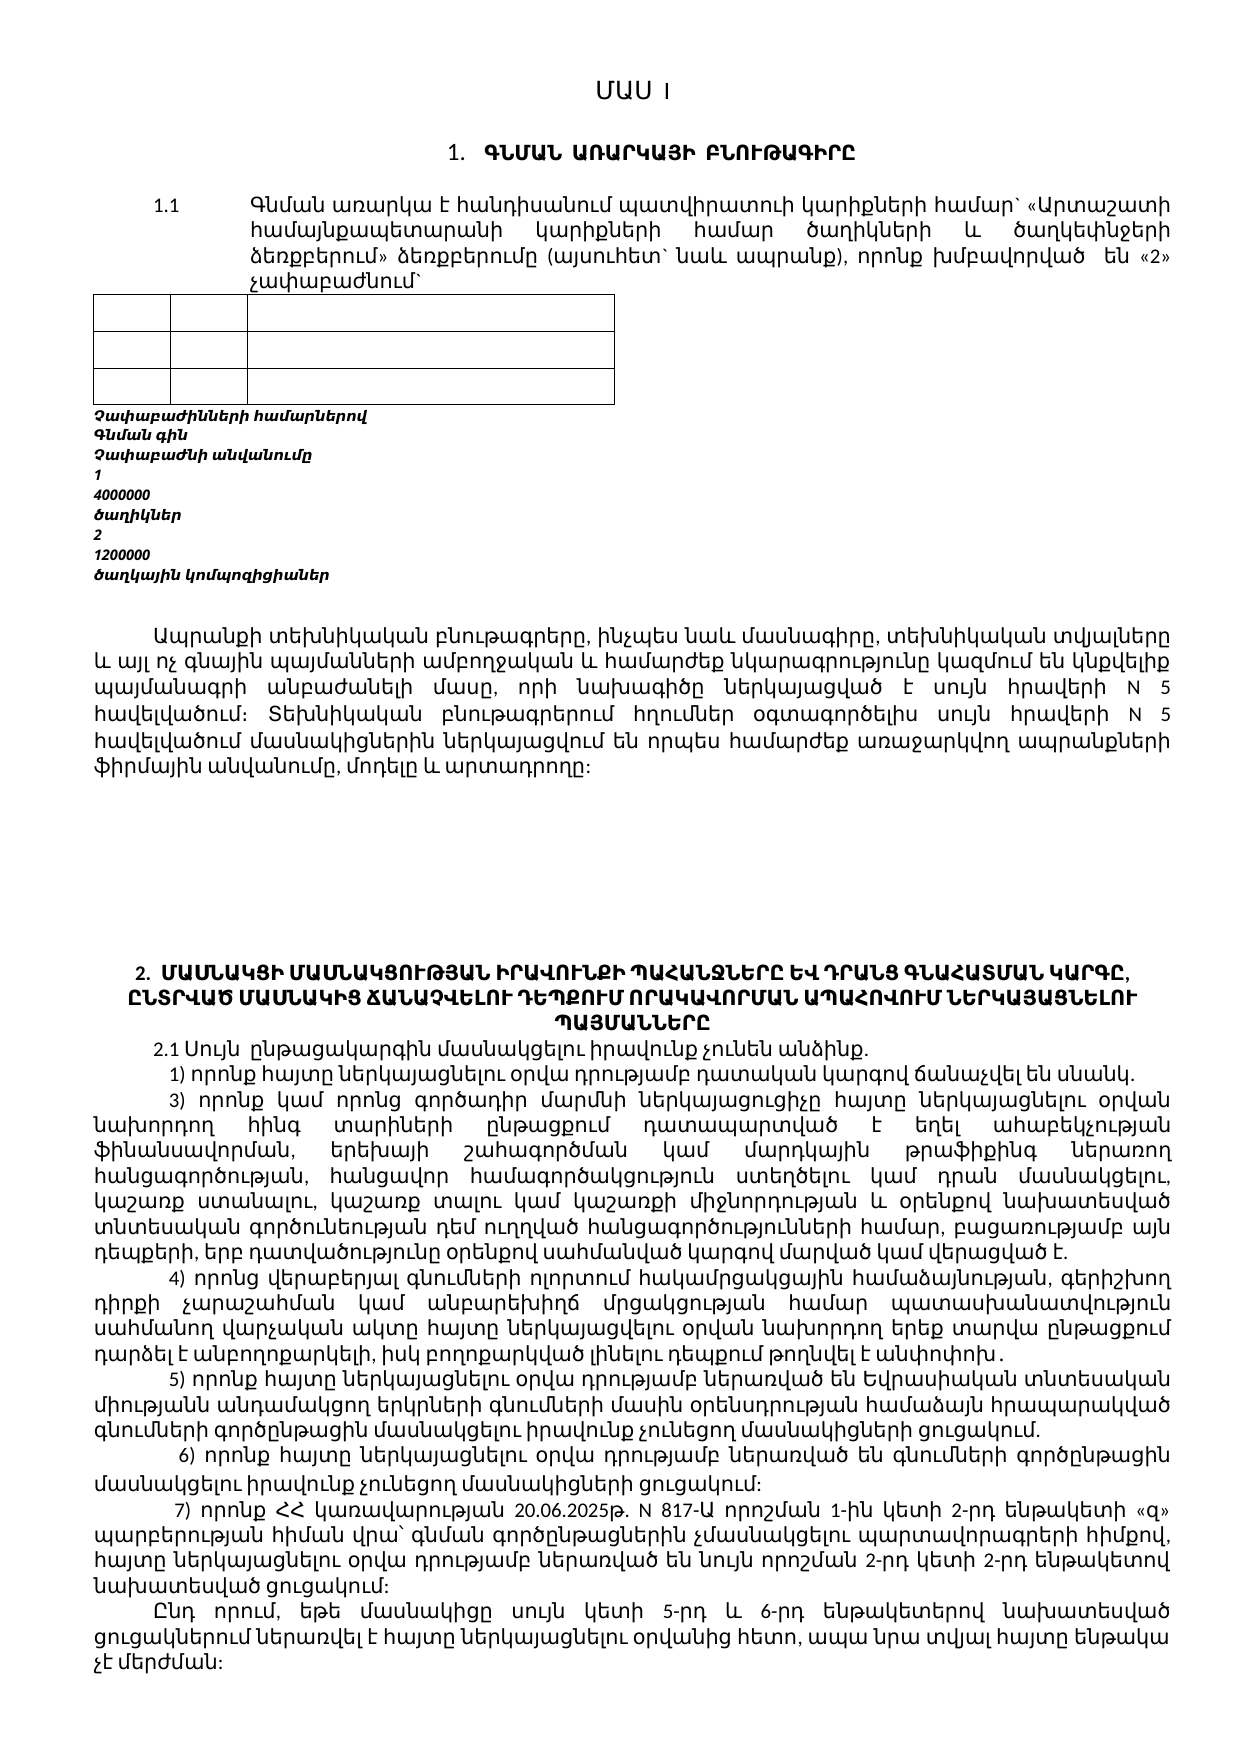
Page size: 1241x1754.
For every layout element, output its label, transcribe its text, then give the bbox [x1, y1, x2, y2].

text ՄԱՍ I [94, 75, 1171, 106]
subtitle Գնման առարկա է հանդիսանում պատվիրատուի կարիքների համար` «Արտաշատի համայնքապետարանի կարիքների համար ծաղիկների և ծաղկեփնջերի ձեռքբերում» ձեռքբերումը (այսուհետ` նաև ապրանք), որոնք խմբավորված են «2» չափաբաժնում` [153, 192, 1171, 294]
text Ապրանքի տեխնիկական բնութագրերը, ինչպես նաև մասնագիրը, տեխնիկական տվյալները և այլ ոչ գնային պայմանների ամբողջական և համարժեք նկարագրությունը կազմում են կնքվելիք պայմանագրի անբաժանելի մասը, որի նախագիծը ներկայացված է սույն հրավերի N 5 հավելվածում։ Տեխնիկական բնութագրերում հղումներ օգտագործելիս սույն հրավերի N 5 հավելվածում մասնակիցներին ներկայացվում են որպես համարժեք առաջարկվող ապրանքների ֆիրմային անվանումը, մոդելը և արտադրողը: [94, 623, 1171, 779]
text 2. ՄԱՍՆԱԿՑԻ ՄԱՍՆԱԿՑՈՒԹՅԱՆ ԻՐԱՎՈՒՆՔԻ ՊԱՀԱՆՋՆԵՐԸ ԵՎ ԴՐԱՆՑ ԳՆԱՀԱՏՄԱՆ ԿԱՐԳԸ, ԸՆՏՐՎԱԾ ՄԱՍՆԱԿԻՑ ՃԱՆԱՉՎԵԼՈՒ ԴԵՊՔՈՒՄ ՈՐԱԿԱՎՈՐՄԱՆ ԱՊԱՀՈՎՈՒՄ ՆԵՐԿԱՅԱՑՆԵԼՈՒ ՊԱՅՄԱՆՆԵՐԸ [94, 960, 1171, 1036]
text Ընդ որում, եթե մասնակիցը սույն կետի 5-րդ և 6-րդ ենթակետերով նախատեսված ցուցակներում ներառվել է հայտը ներկայացնելու օրվանից հետո, ապա նրա տվյալ հայտը ենթակա չէ մերժման: [94, 1598, 1171, 1675]
text 6) որոնք հայտը ներկայացնելու օրվա դրությամբ ներառված են գնումների գործընթացին մասնակցելու իրավունք չունեցող մասնակիցների ցուցակում: [94, 1443, 1171, 1497]
text 3) որոնք կամ որոնց գործադիր մարմնի ներկայացուցիչը հայտը ներկայացնելու օրվան նախորդող հինգ տարիների ընթացքում դատապարտված է եղել ահաբեկչության ֆինանսավորման, երեխայի շահագործման կամ մարդկային թրաֆիքինգ ներառող հանցագործության, հանցավոր համագործակցություն ստեղծելու կամ դրան մասնակցելու, կաշառք ստանալու, կաշառք տալու կամ կաշառքի միջնորդության և օրենքով նախատեսված տնտեսական գործունեության դեմ ուղղված հանցագործությունների համար, բացառությամբ այն դեպքերի, երբ դատվածությունը օրենքով սահմանված կարգով մարված կամ վերացված է. [94, 1087, 1171, 1265]
text 5) որոնք հայտը ներկայացնելու օրվա դրությամբ ներառված են Եվրասիական տնտեսական միությանն անդամակցող երկրների գնումների մասին օրենսդրության համաձայն հրապարակված գնումների գործընթացին մասնակցելու իրավունք չունեցող մասնակիցների ցուցակում. [94, 1366, 1171, 1443]
text 1) որոնք հայտը ներկայացնելու օրվա դրությամբ դատական կարգով ճանաչվել են սնանկ. [94, 1061, 1171, 1087]
text 4) որոնց վերաբերյալ գնումների ոլորտում հակամրցակցային համաձայնության, գերիշխող դիրքի չարաշահման կամ անբարեխիղճ մրցակցության համար պատասխանատվություն սահմանող վարչական ակտը հայտը ներկայացվելու օրվան նախորդող երեք տարվա ընթացքում դարձել է անբողոքարկելի, իսկ բողոքարկված լինելու դեպքում թողնվել է անփոփոխ․ [94, 1265, 1171, 1366]
list ԳՆՄԱՆ ԱՌԱՐԿԱՅԻ ԲՆՈՒԹԱԳԻՐԸ [131, 136, 1171, 167]
text 2.1 Սույն ընթացակարգին մասնակցելու իրավունք չունեն անձինք. [94, 1036, 1171, 1061]
text 7) որոնք ՀՀ կառավարության 20.06.2025թ. N 817-Ա որոշման 1-ին կետի 2-րդ ենթակետի «զ» պարբերության հիման վրա՝ գնման գործընթացներին չմասնակցելու պարտավորագրերի հիմքով, հայտը ներկայացնելու օրվա դրությամբ ներառված են նույն որոշման 2-րդ կետի 2-րդ ենթակետով նախատեսված ցուցակում: [94, 1497, 1171, 1598]
